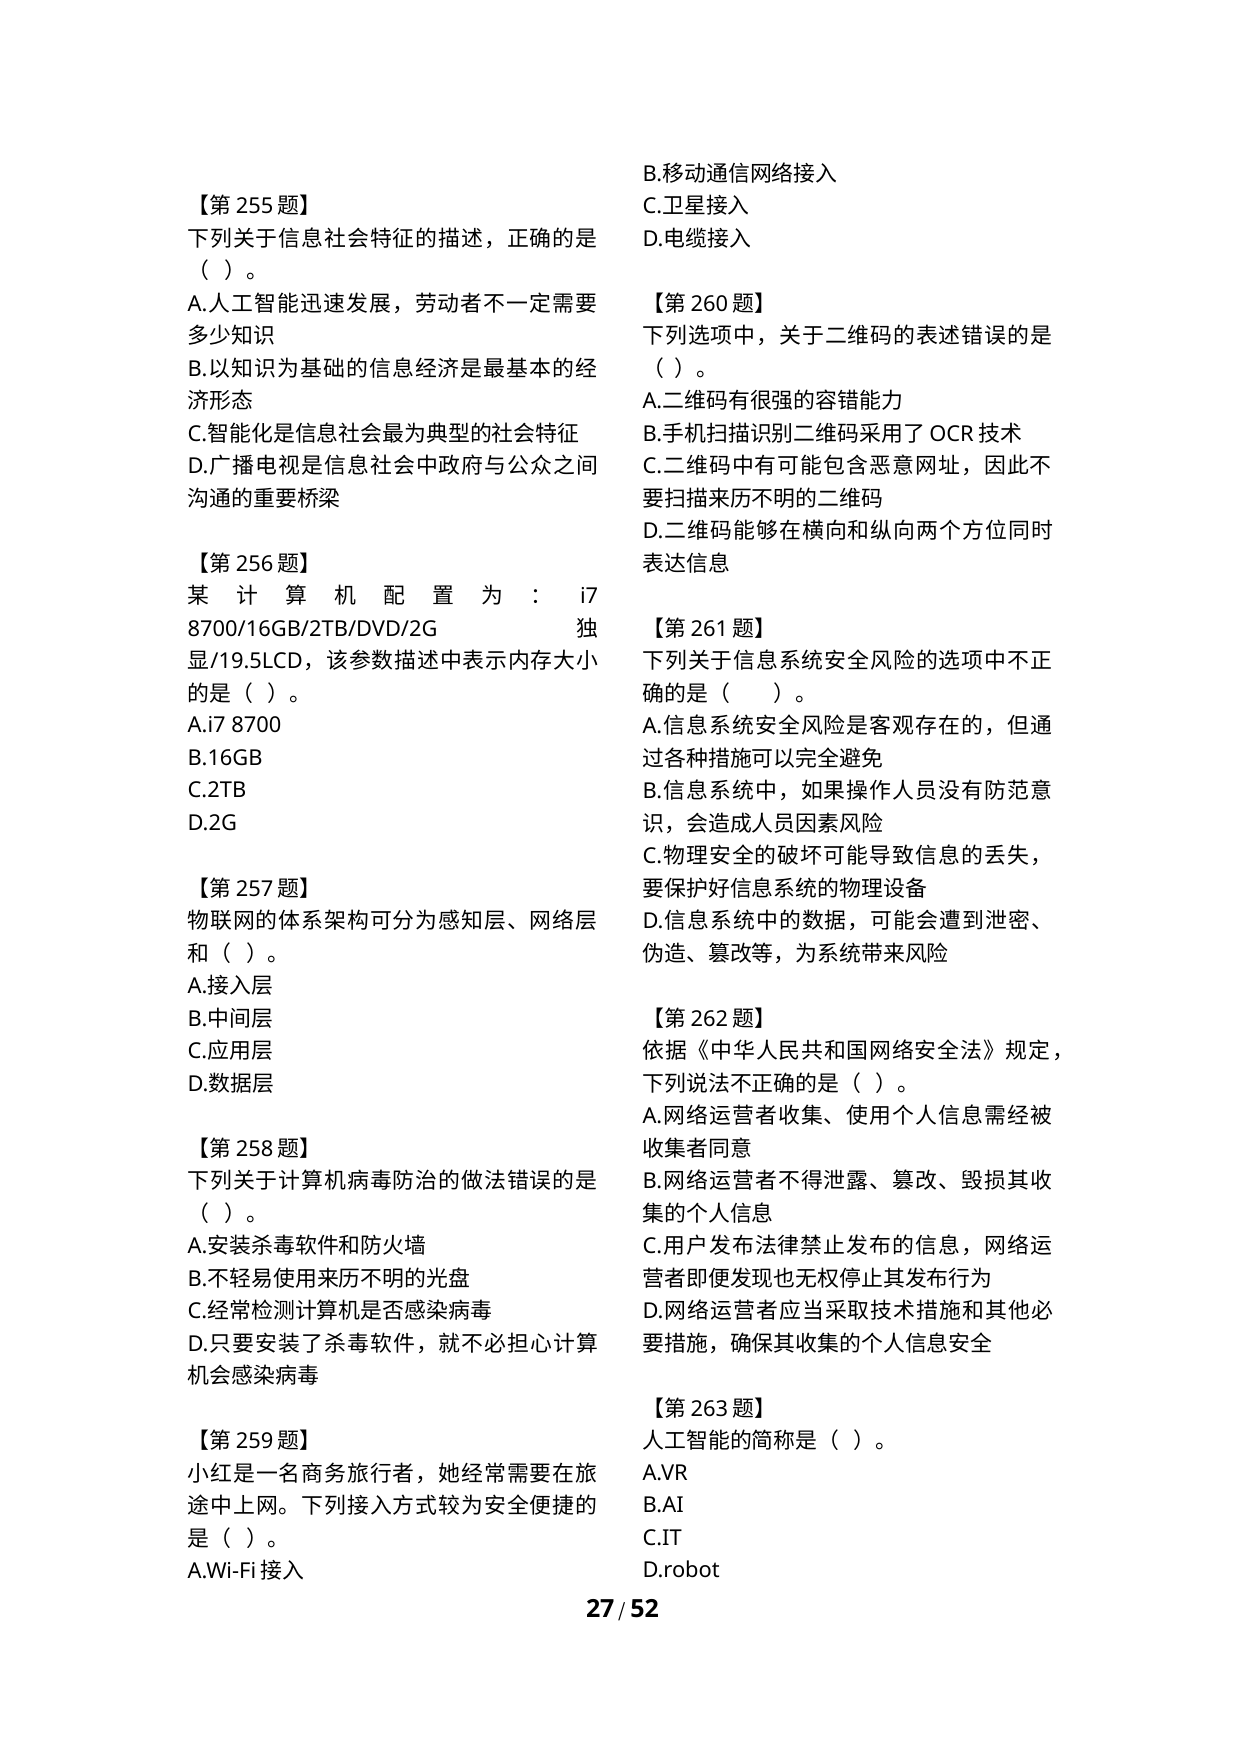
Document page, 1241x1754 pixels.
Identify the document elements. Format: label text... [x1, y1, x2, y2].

text 【第258题】 [187, 1131, 598, 1163]
text A.安装杀毒软件和防火墙 [187, 1228, 598, 1261]
text A.i7 8700 [187, 708, 598, 741]
text D.信息系统中的数据，可能会遭到泄密、伪造、篡改等，为系统带来风险 [642, 903, 1053, 968]
text D.电缆接入 [642, 221, 1053, 253]
text D.2G [187, 806, 598, 838]
text A.二维码有很强的容错能力 [642, 383, 1053, 416]
text C.智能化是信息社会最为典型的社会特征 [187, 416, 598, 448]
text 【第263题】 [642, 1391, 1053, 1423]
text C.物理安全的破坏可能导致信息的丢失，要保护好信息系统的物理设备 [642, 838, 1053, 903]
text C.应用层 [187, 1033, 598, 1066]
text C.二维码中有可能包含恶意网址，因此不要扫描来历不明的二维码 [642, 448, 1053, 513]
text 下列关于计算机病毒防治的做法错误的是（ ）。 [187, 1163, 598, 1228]
text C.用户发布法律禁止发布的信息，网络运营者即便发现也无权停止其发布行为 [642, 1228, 1053, 1293]
text B.AI [642, 1488, 1053, 1521]
text D.robot [642, 1553, 1053, 1586]
text D.广播电视是信息社会中政府与公众之间沟通的重要桥梁 [187, 448, 598, 513]
text B.信息系统中，如果操作人员没有防范意识，会造成人员因素风险 [642, 773, 1053, 838]
text B.不轻易使用来历不明的光盘 [187, 1261, 598, 1293]
text 小红是一名商务旅行者，她经常需要在旅途中上网。下列接入方式较为安全便捷的是（ ）。 [187, 1456, 598, 1553]
text D.只要安装了杀毒软件，就不必担心计算机会感染病毒 [187, 1326, 598, 1391]
text 【第257题】 [187, 871, 598, 903]
text 下列选项中，关于二维码的表述错误的是（ ）。 [642, 318, 1053, 383]
text D.二维码能够在横向和纵向两个方位同时表达信息 [642, 513, 1053, 578]
text B.16GB [187, 741, 598, 773]
text 人工智能的简称是（ ）。 [642, 1423, 1053, 1456]
text C.经常检测计算机是否感染病毒 [187, 1293, 598, 1326]
text A.网络运营者收集、使用个人信息需经被收集者同意 [642, 1098, 1053, 1163]
text C.IT [642, 1521, 1053, 1553]
text A.Wi-Fi接入 [187, 1553, 598, 1586]
text A.接入层 [187, 968, 598, 1001]
text B.手机扫描识别二维码采用了OCR技术 [642, 416, 1053, 448]
text B.网络运营者不得泄露、篡改、毁损其收集的个人信息 [642, 1163, 1053, 1228]
text B.以知识为基础的信息经济是最基本的经济形态 [187, 351, 598, 416]
text 物联网的体系架构可分为感知层、网络层和（ ）。 [187, 903, 598, 968]
text B.移动通信网络接入 [642, 156, 1053, 188]
text 某计算机配置为：i7 8700/16GB/2TB/DVD/2G独显/19.5LCD，该参数描述中表示内存大小的是（ ）。 [187, 578, 598, 708]
text 【第261题】 [642, 611, 1053, 643]
text C.2TB [187, 773, 598, 806]
text A.VR [642, 1456, 1053, 1488]
text C.卫星接入 [642, 188, 1053, 221]
text 【第262题】 [642, 1001, 1053, 1033]
text 【第259题】 [187, 1423, 598, 1456]
text D.网络运营者应当采取技术措施和其他必要措施，确保其收集的个人信息安全 [642, 1293, 1053, 1358]
text 【第260题】 [642, 286, 1053, 318]
text 【第255题】 [187, 188, 598, 221]
text 下列关于信息系统安全风险的选项中不正确的是（ ）。 [642, 643, 1053, 708]
text 下列关于信息社会特征的描述，正确的是（ ）。 [187, 221, 598, 286]
text A.人工智能迅速发展，劳动者不一定需要多少知识 [187, 286, 598, 351]
text 【第256题】 [187, 546, 598, 578]
text D.数据层 [187, 1066, 598, 1098]
text A.信息系统安全风险是客观存在的，但通过各种措施可以完全避免 [642, 708, 1053, 773]
text B.中间层 [187, 1001, 598, 1033]
text 依据《中华人民共和国网络安全法》规定，下列说法不正确的是（ ）。 [642, 1033, 1053, 1098]
